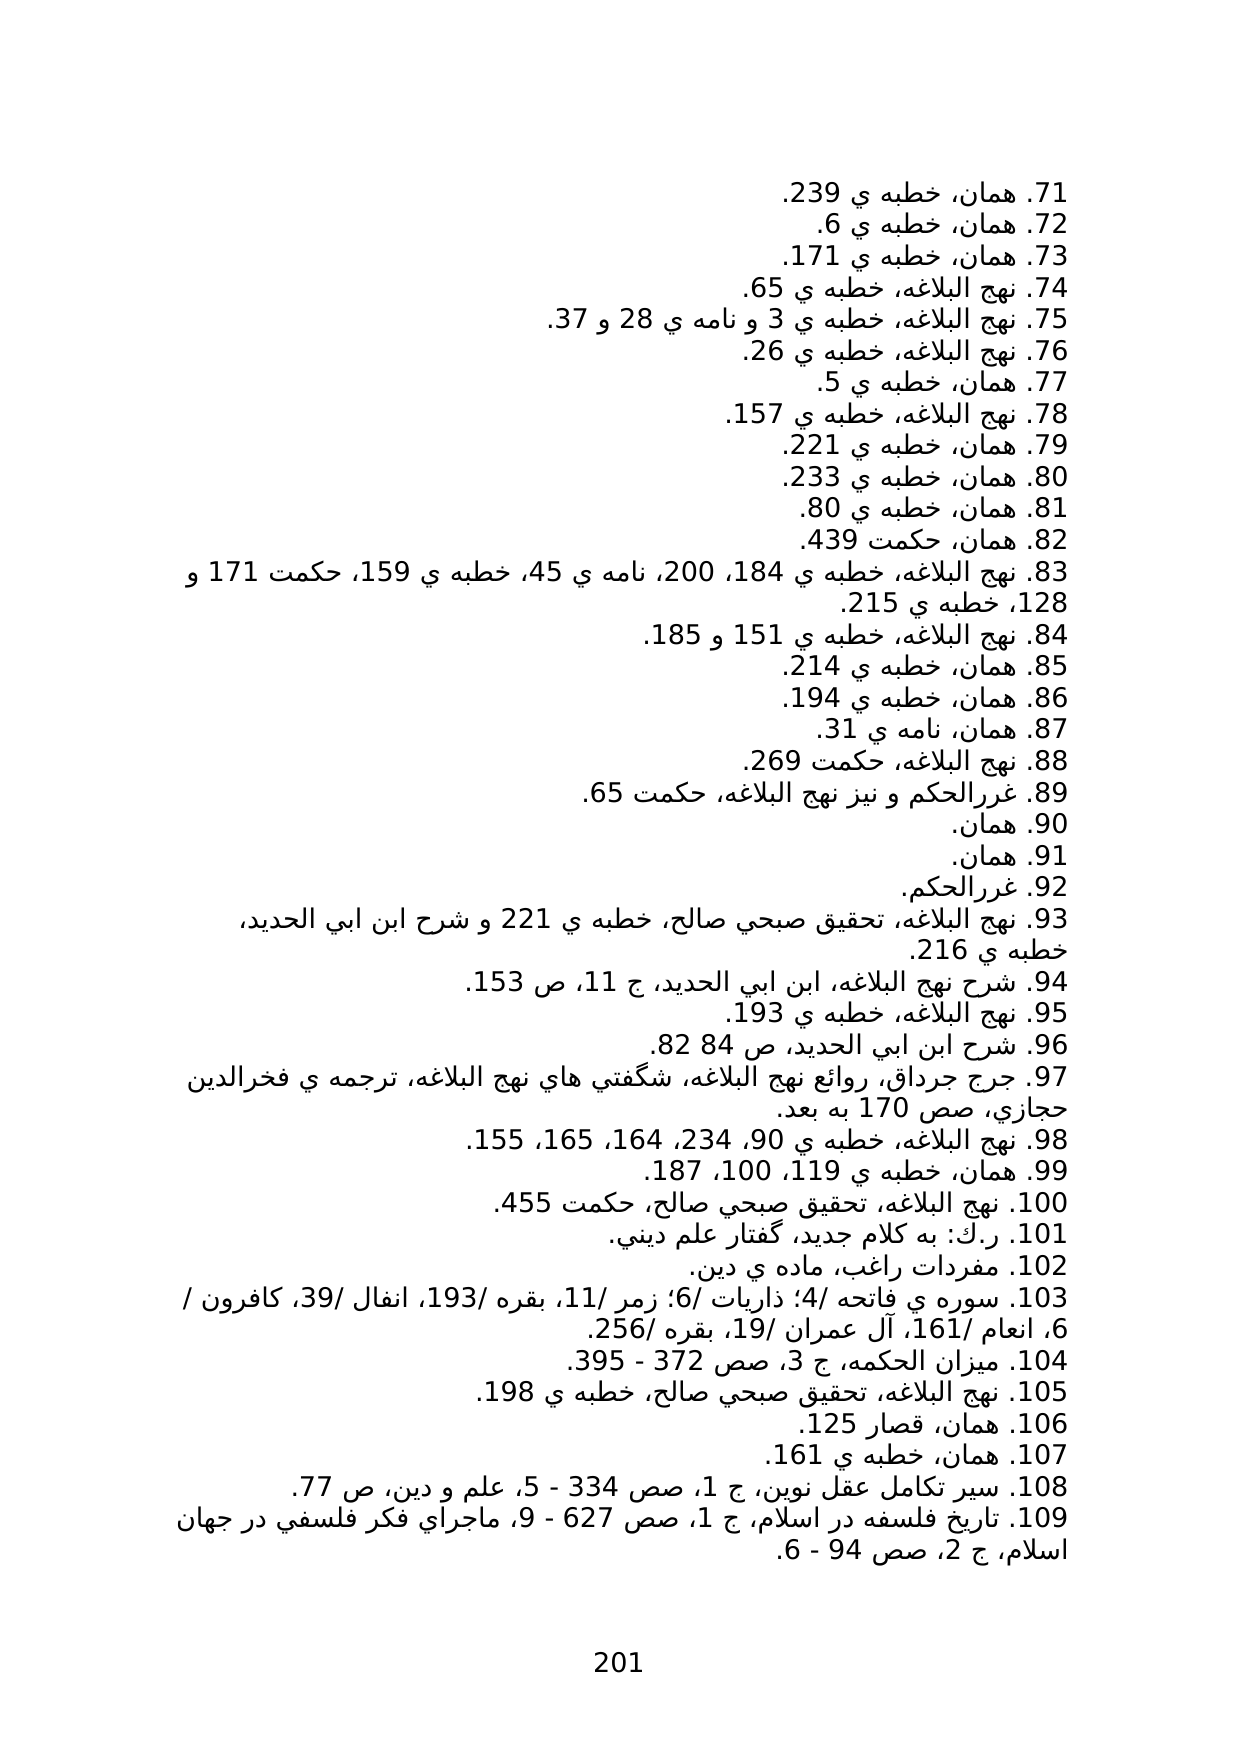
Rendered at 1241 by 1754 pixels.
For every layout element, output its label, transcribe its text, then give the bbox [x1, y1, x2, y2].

text 106. همان، قصار 125. [169, 1408, 1069, 1440]
text 81. همان، خطبه ي 80. [169, 493, 1069, 524]
text 94. شرح نهج البلاغه، ابن ابي الحديد، ج 11، ص 153. [169, 966, 1069, 998]
text 107. همان، خطبه ي 161. [169, 1440, 1069, 1471]
text 108. سير تكامل عقل نوين، ج 1، صص 334 - 5، علم و دين، ص 77. [169, 1471, 1069, 1503]
text 105. نهج البلاغه، تحقيق صبحي صالح، خطبه ي 198. [169, 1377, 1069, 1408]
text 98. نهج البلاغه، خطبه ي 90، 234، 164، 165، 155. [169, 1124, 1069, 1156]
text 74. نهج البلاغه، خطبه ي 65. [169, 272, 1069, 303]
text 90. همان. [169, 808, 1069, 840]
text 78. نهج البلاغه، خطبه ي 157. [169, 398, 1069, 430]
text 104. ميزان الحكمه، ج 3، صص 372 - 395. [169, 1345, 1069, 1377]
text 95. نهج البلاغه، خطبه ي 193. [169, 998, 1069, 1029]
text 82. همان، حكمت 439. [169, 524, 1069, 556]
text 75. نهج البلاغه، خطبه ي 3 و نامه ي 28 و 37. [169, 303, 1069, 335]
text 73. همان، خطبه ي 171. [169, 240, 1069, 272]
text 79. همان، خطبه ي 221. [169, 430, 1069, 461]
text 92. غررالحكم. [169, 872, 1069, 903]
text 88. نهج البلاغه، حكمت 269. [169, 745, 1069, 777]
text 102. مفردات راغب، ماده ي دين. [169, 1250, 1069, 1282]
text 96. شرح ابن ابي الحديد، ص 84 82. [169, 1029, 1069, 1061]
text 103. سوره ي فاتحه /4؛ ذاريات /6؛ زمر /11، بقره /193، انفال /39، كافرون /6، انعام /161، آل عمران /19، بقره /256. [169, 1282, 1069, 1345]
text 99. همان، خطبه ي 119، 100، 187. [169, 1156, 1069, 1187]
text 109. تاريخ فلسفه در اسلام، ج 1، صص 627 - 9، ماجراي فكر فلسفي در جهان اسلام، ج 2، صص 94 - 6. [169, 1503, 1069, 1566]
text 93. نهج البلاغه، تحقيق صبحي صالح، خطبه ي 221 و شرح ابن ابي الحديد، خطبه ي 216. [169, 903, 1069, 966]
text 91. همان. [169, 840, 1069, 872]
text 80. همان، خطبه ي 233. [169, 461, 1069, 493]
text 101. ر.ك: به كلام جديد، گفتار علم ديني. [169, 1219, 1069, 1250]
text 100. نهج البلاغه، تحقيق صبحي صالح، حكمت 455. [169, 1187, 1069, 1219]
text 87. همان، نامه ي 31. [169, 714, 1069, 745]
text 86. همان، خطبه ي 194. [169, 682, 1069, 714]
text 83. نهج البلاغه، خطبه ي 184، 200، نامه ي 45، خطبه ي 159، حكمت 171 و 128، خطبه ي 215. [169, 556, 1069, 619]
text 71. همان، خطبه ي 239. [169, 177, 1069, 209]
text 72. همان، خطبه ي 6. [169, 209, 1069, 240]
text 84. نهج البلاغه، خطبه ي 151 و 185. [169, 619, 1069, 651]
text 97. جرج جرداق، روائع نهج البلاغه، شگفتي هاي نهج البلاغه، ترجمه ي فخرالدين حجازي، صص 170 به بعد. [169, 1061, 1069, 1124]
text 85. همان، خطبه ي 214. [169, 651, 1069, 682]
text 76. نهج البلاغه، خطبه ي 26. [169, 335, 1069, 367]
text 89. غررالحكم و نيز نهج البلاغه، حكمت 65. [169, 777, 1069, 808]
text 77. همان، خطبه ي 5. [169, 367, 1069, 398]
